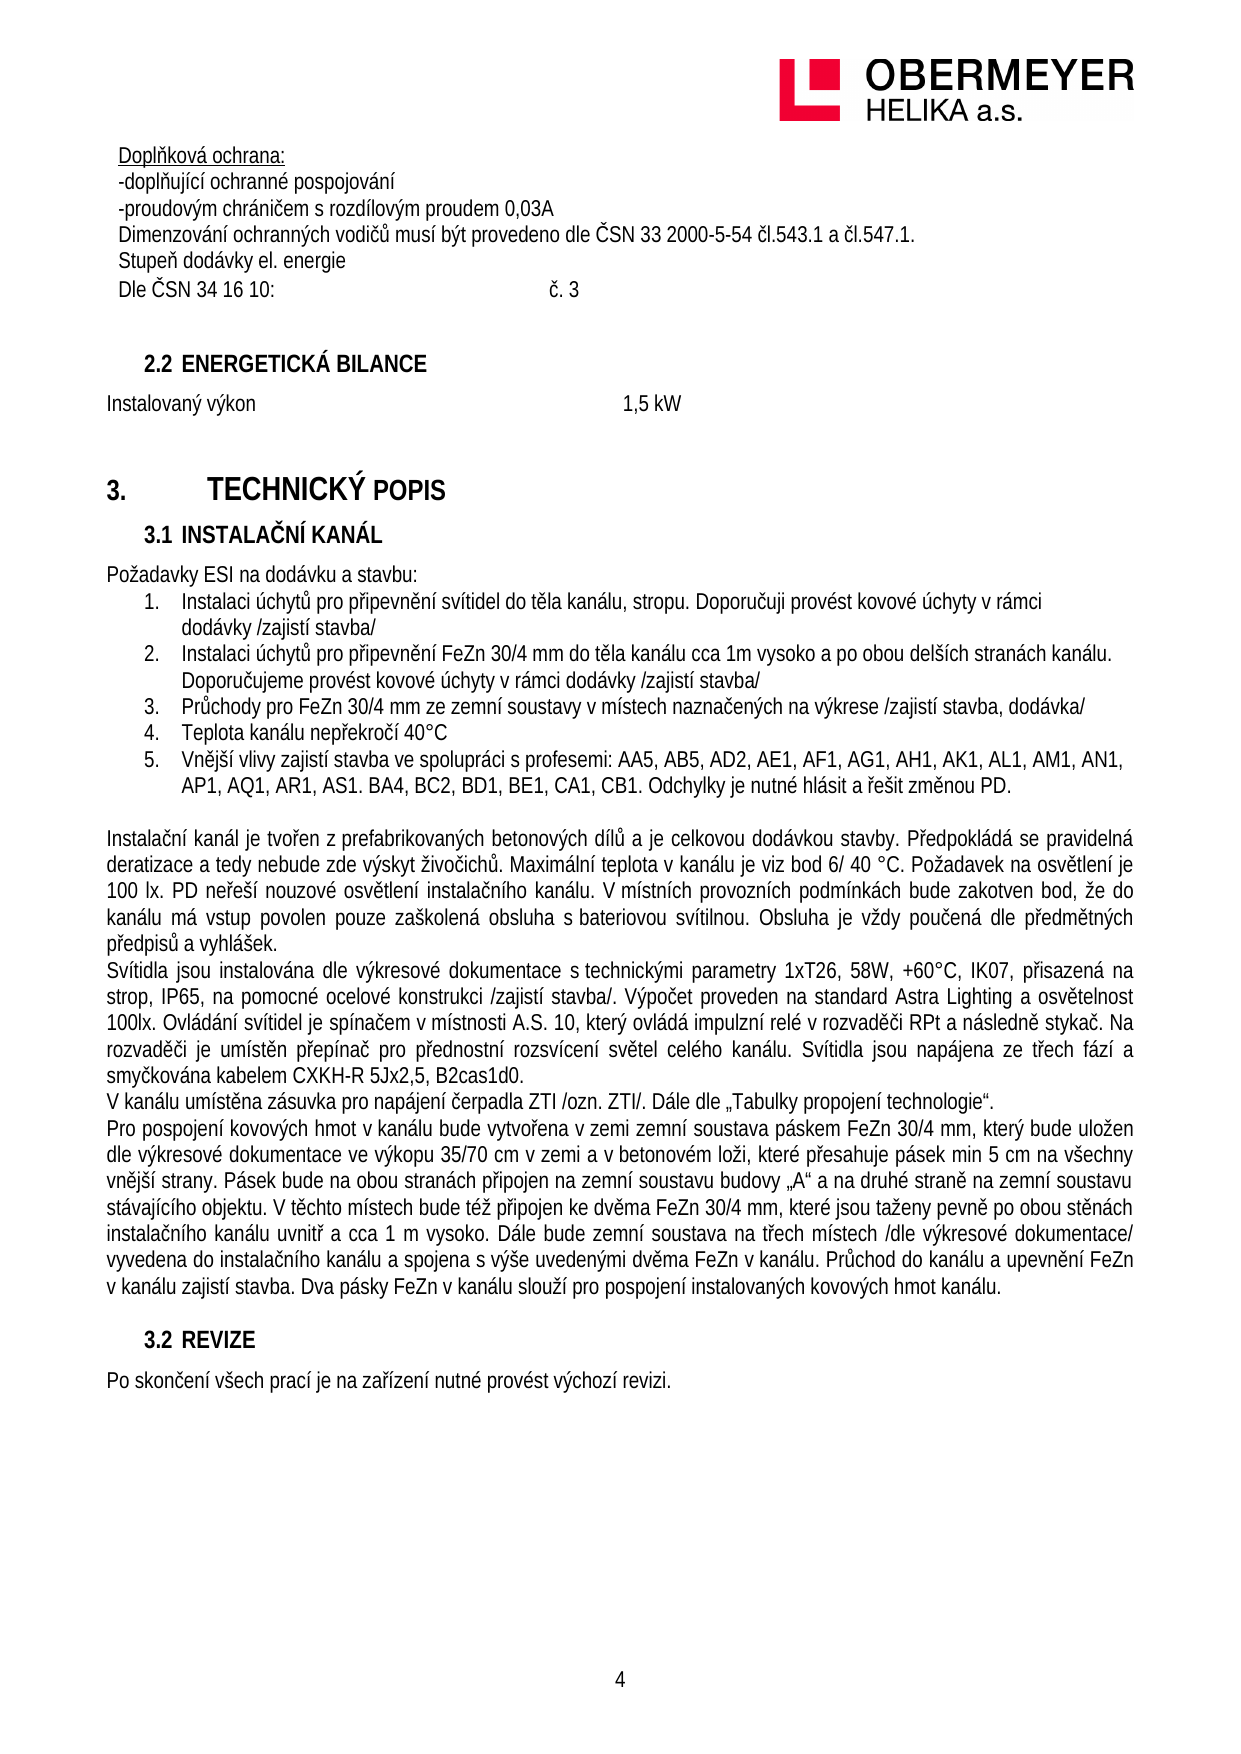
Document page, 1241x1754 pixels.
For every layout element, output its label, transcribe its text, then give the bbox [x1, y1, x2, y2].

subtitle TECHNICKÝ POPIS [106, 469, 1134, 508]
list Instalaci úchytů pro připevnění svítidel do těla kanálu, stropu. Doporučuji provést kovové úchyty v rámci dodávky /zajistí stavba/ [144, 588, 1134, 640]
text Svítidla jsou instalována dle výkresové dokumentace s technickými parametry 1xT26, 58W, +60°C, IK07, přisazená na strop, IP65, na pomocné ocelové konstrukci /zajistí stavba/. Výpočet proveden na standard Astra Lighting a osvětelnost 100lx. Ovládání svítidel je spínačem v místnosti A.S. 10, který ovládá impulzní relé v rozvaděči RPt a následně stykač. Na rozvaděči je umístěn přepínač pro přednostní rozsvícení světel celého kanálu. Svítidla jsou napájena ze třech fází a smyčkována kabelem CXKH-R 5Jx2,5, B2cas1d0. [106, 957, 1134, 1088]
text Instalovaný výkon 1,5 kW [106, 390, 1134, 417]
text Pro pospojení kovových hmot v kanálu bude vytvořena v zemi zemní soustava páskem FeZn 30/4 mm, který bude uložen dle výkresové dokumentace ve výkopu 35/70 cm v zemi a v betonovém loži, které přesahuje pásek min 5 cm na všechny vnější strany. Pásek bude na obou stranách připojen na zemní soustavu budovy „A“ a na druhé straně na zemní soustavu stávajícího objektu. V těchto místech bude též připojen ke dvěma FeZn 30/4 mm, které jsou taženy pevně po obou stěnách instalačního kanálu uvnitř a cca 1 m vysoko. Dále bude zemní soustava na třech místech /dle výkresové dokumentace/ vyvedena do instalačního kanálu a spojena s výše uvedenými dvěma FeZn v kanálu. Průchod do kanálu a upevnění FeZn v kanálu zajistí stavba. Dva pásky FeZn v kanálu slouží pro pospojení instalovaných kovových hmot kanálu. [106, 1115, 1134, 1299]
text -proudovým chráničem s rozdílovým proudem 0,03A [118, 194, 1134, 221]
text -doplňující ochranné pospojování [118, 168, 1134, 194]
text Požadavky ESI na dodávku a stavbu: [106, 561, 1134, 588]
text Po skončení všech prací je na zařízení nutné provést výchozí revizi. [106, 1367, 1134, 1393]
list Teplota kanálu nepřekročí 40°C [144, 719, 1134, 746]
subtitle instalační kanál [144, 520, 1134, 549]
list Instalaci úchytů pro připevnění FeZn 30/4 mm do těla kanálu cca 1m vysoko a po obou delších stranách kanálu. Doporučujeme provést kovové úchyty v rámci dodávky /zajistí stavba/ [144, 640, 1134, 693]
text Instalační kanál je tvořen z prefabrikovaných betonových dílů a je celkovou dodávkou stavby. Předpokládá se pravidelná deratizace a tedy nebude zde výskyt živočichů. Maximální teplota v kanálu je viz bod 6/ 40 °C. Požadavek na osvětlení je 100 lx. PD neřeší nouzové osvětlení instalačního kanálu. V místních provozních podmínkách bude zakotven bod, že do kanálu má vstup povolen pouze zaškolená obsluha s bateriovou svítilnou. Obsluha je vždy poučená dle předmětných předpisů a vyhlášek. [106, 825, 1134, 957]
text Doplňková ochrana: [118, 142, 1134, 168]
subtitle ENERGETICKÁ BILANCE [144, 349, 1134, 378]
list Vnější vlivy zajistí stavba ve spolupráci s profesemi: AA5, AB5, AD2, AE1, AF1, AG1, AH1, AK1, AL1, AM1, AN1, AP1, AQ1, AR1, AS1. BA4, BC2, BD1, BE1, CA1, CB1. Odchylky je nutné hlásit a řešit změnou PD. [144, 746, 1134, 798]
text Stupeň dodávky el. energie [118, 247, 1134, 273]
subtitle REVIZE [144, 1326, 1134, 1354]
text Dle ČSN 34 16 10: č. 3 [118, 276, 1134, 302]
text Dimenzování ochranných vodičů musí být provedeno dle ČSN 33 2000-5-54 čl.543.1 a čl.547.1. [118, 221, 1134, 247]
picture [779, 59, 1134, 121]
list Průchody pro FeZn 30/4 mm ze zemní soustavy v místech naznačených na výkrese /zajistí stavba, dodávka/ [144, 693, 1134, 719]
text V kanálu umístěna zásuvka pro napájení čerpadla ZTI /ozn. ZTI/. Dále dle „Tabulky propojení technologie“. [106, 1088, 1134, 1115]
